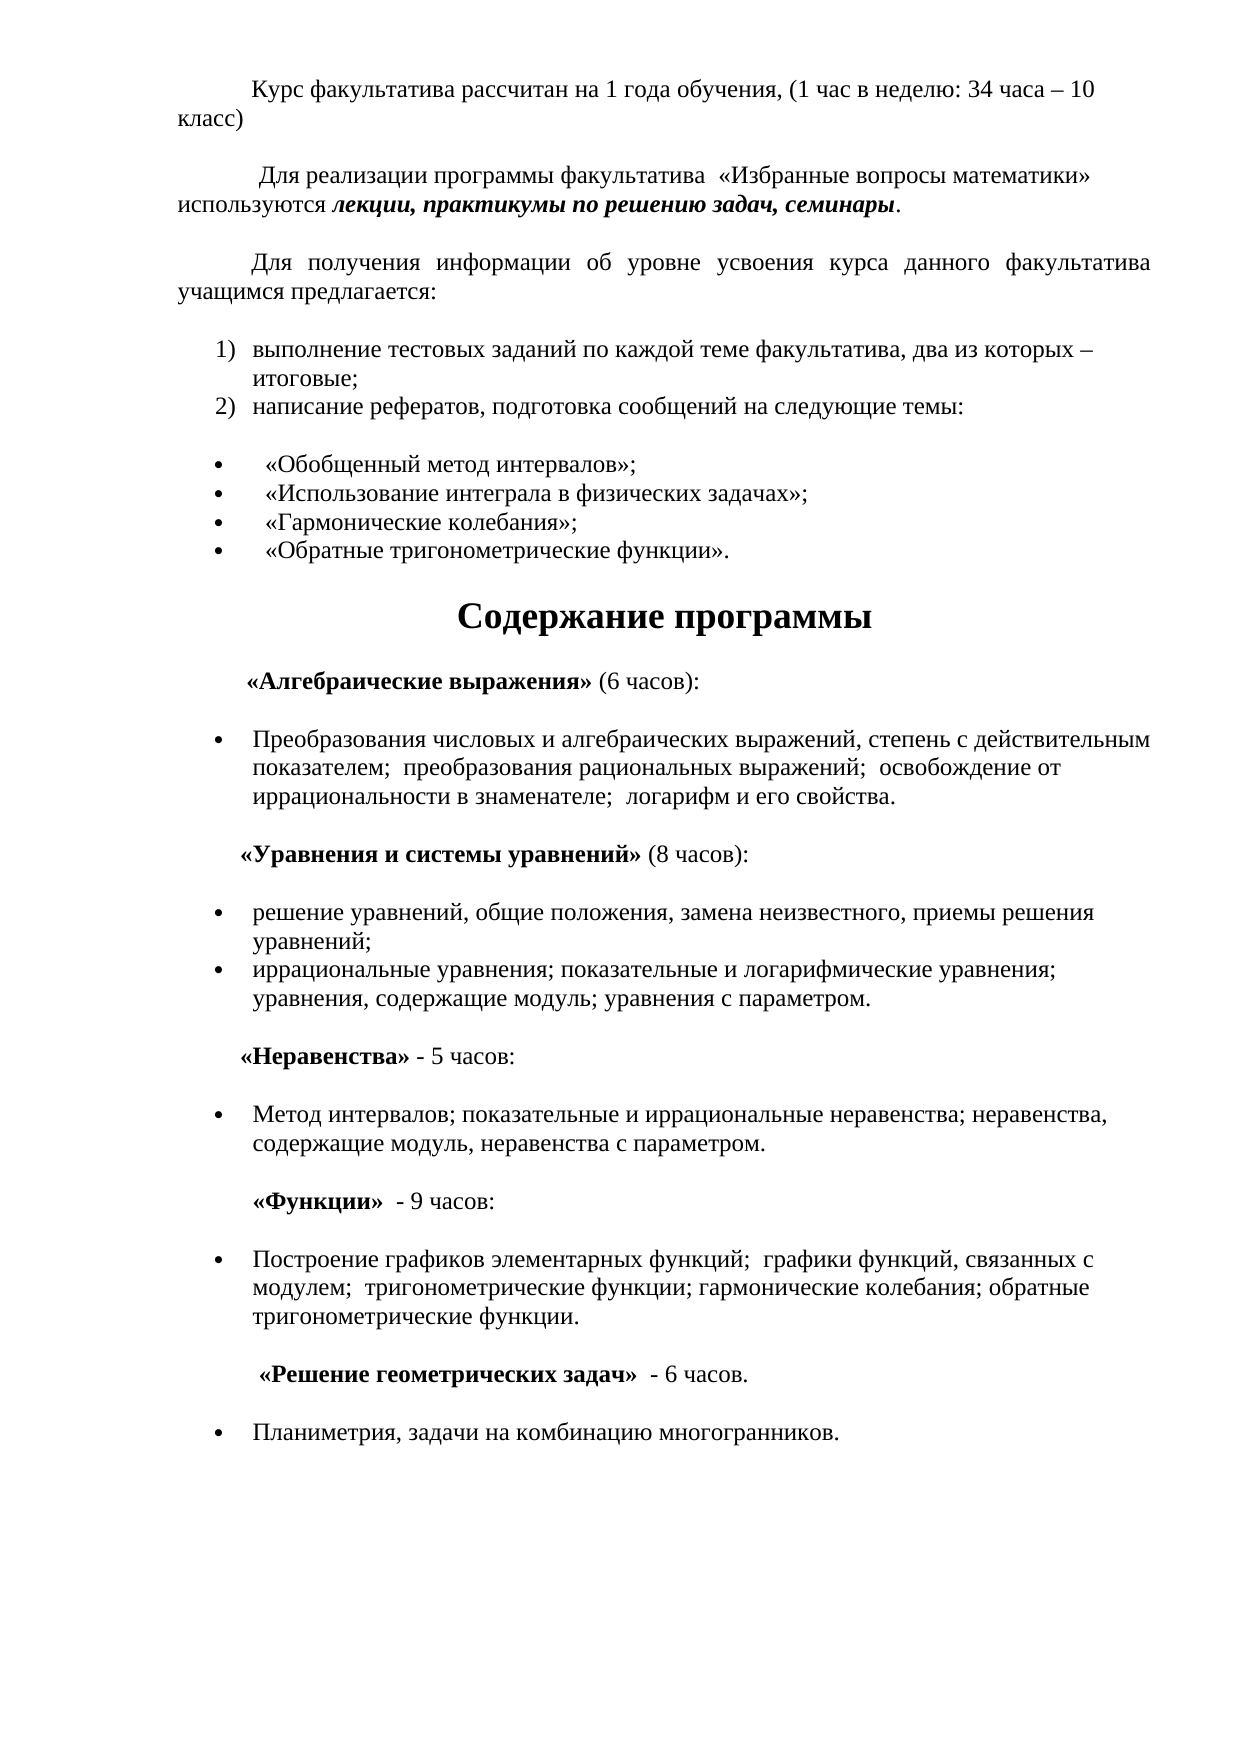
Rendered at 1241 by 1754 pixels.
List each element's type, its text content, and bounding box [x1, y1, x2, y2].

list иррациональные уравнения; показательные и логарифмические уравнения; уравнения, содержащие модуль; уравнения с параметром. [215, 954, 1152, 1012]
text Курс факультатива рассчитан на 1 года обучения, (1 час в неделю: 34 часа – 10 класс) [177, 74, 1152, 131]
text «Функции» - 9 часов: [177, 1186, 1152, 1214]
list «Обратные тригонометрические функции». [215, 536, 1152, 564]
list «Гармонические колебания»; [215, 507, 1152, 536]
text Содержание программы [177, 593, 1152, 637]
text «Решение геометрических задач» - 6 часов. [177, 1359, 1152, 1388]
list Преобразования числовых и алгебраических выражений, степень с действительным показателем; преобразования рациональных выражений; освобождение от иррациональности в знаменателе; логарифм и его свойства. [215, 724, 1152, 810]
text «Неравенства» - 5 часов: [177, 1041, 1152, 1070]
text Для получения информации об уровне усвоения курса данного факультатива учащимся предлагается: [177, 247, 1152, 305]
text «Алгебраические выражения» (6 часов): [177, 666, 1152, 694]
text Для реализации программы факультатива «Избранные вопросы математики» используются лекции, практикумы по решению задач, семинары. [177, 161, 1152, 218]
text «Уравнения и системы уравнений» (8 часов): [177, 839, 1152, 868]
list Метод интервалов; показательные и иррациональные неравенства; неравенства, содержащие модуль, неравенства с параметром. [215, 1099, 1152, 1157]
list выполнение тестовых заданий по каждой теме факультатива, два из которых – итоговые; [215, 334, 1152, 391]
list написание рефератов, подготовка сообщений на следующие темы: [215, 391, 1152, 420]
list «Использование интеграла в физических задачах»; [215, 478, 1152, 507]
list Планиметрия, задачи на комбинацию многогранников. [215, 1417, 1152, 1446]
list решение уравнений, общие положения, замена неизвестного, приемы решения уравнений; [215, 897, 1152, 954]
list «Обобщенный метод интервалов»; [215, 449, 1152, 478]
list Построение графиков элементарных функций; графики функций, связанных с модулем; тригонометрические функции; гармонические колебания; обратные тригонометрические функции. [215, 1244, 1152, 1330]
